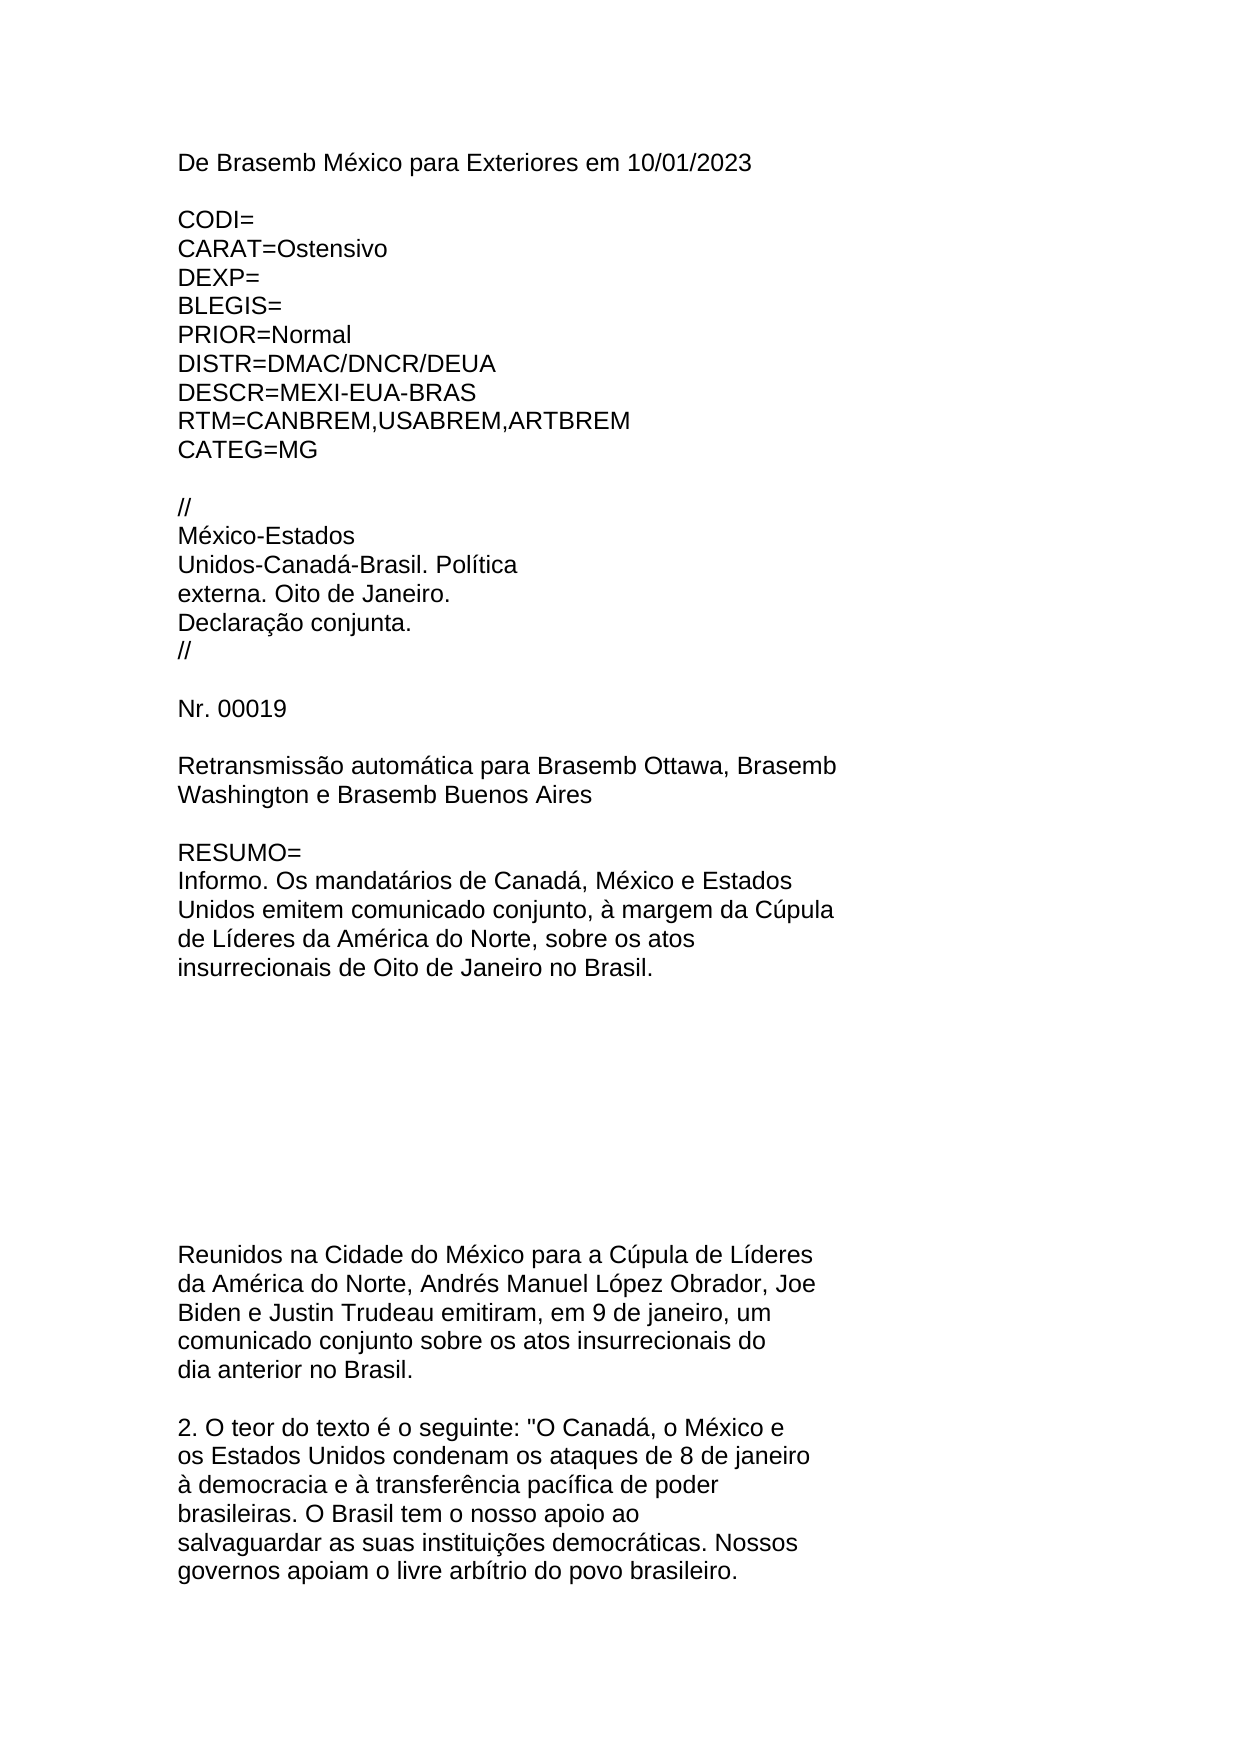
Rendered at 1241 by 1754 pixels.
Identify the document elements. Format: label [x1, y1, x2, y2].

text [177, 148, 1063, 1585]
